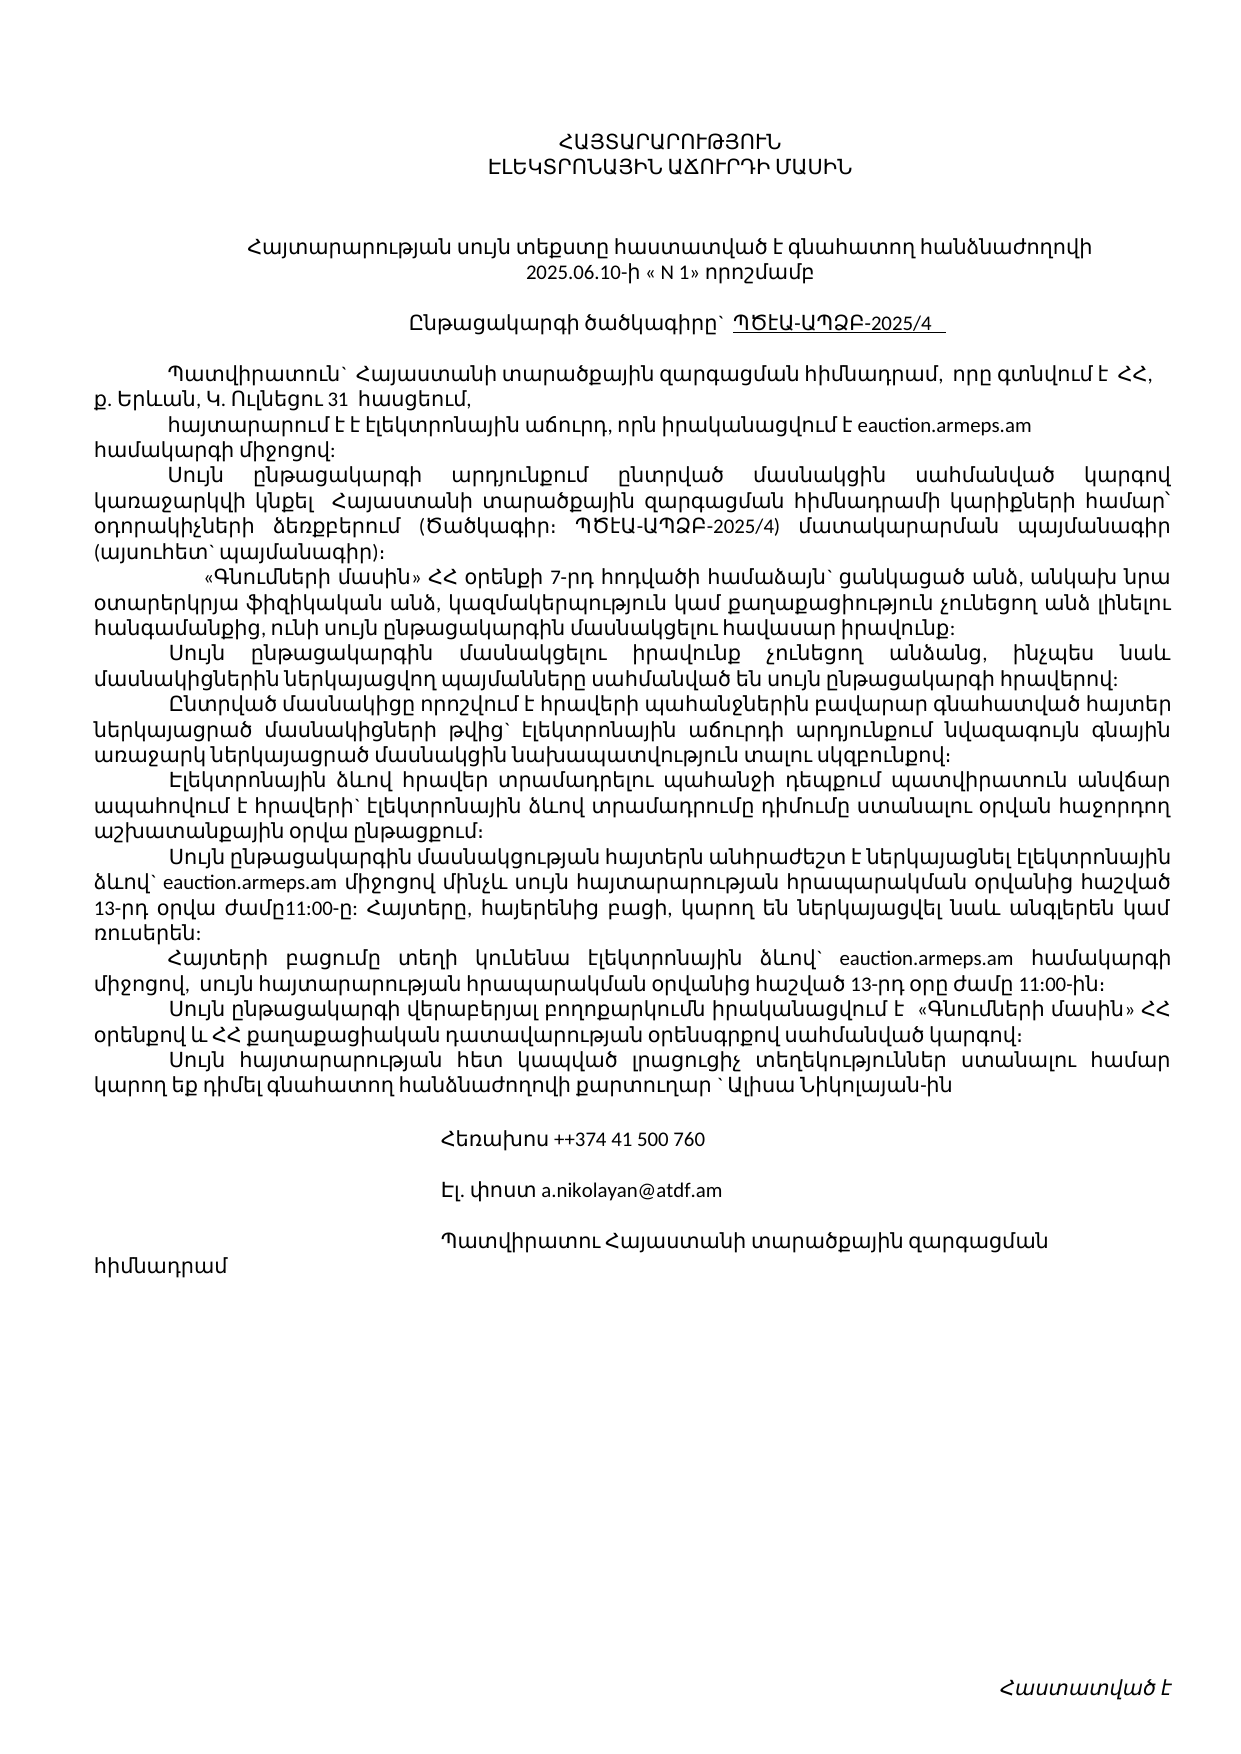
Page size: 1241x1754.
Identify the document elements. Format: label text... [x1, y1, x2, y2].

text ԷԼԵԿՏՐՈՆԱՅԻՆ ԱՃՈՒՐԴԻ ՄԱՍԻՆ [94, 154, 1171, 180]
text Պատվիրատու Հայաստանի տարածքային զարգացման հիմնադրամ [94, 1228, 1171, 1279]
text Հաստատված է [94, 1675, 1171, 1701]
text Հեռախոս ++374 41 500 760 [94, 1126, 1171, 1152]
text Հայտարարության սույն տեքստը հաստատված է գնահատող հանձնաժողովի [94, 234, 1171, 259]
text ՀԱՅՏԱՐԱՐՈՒԹՅՈՒՆ [94, 129, 1171, 154]
text Սույն ընթացակարգին մասնակցության հայտերն անհրաժեշտ է ներկայացնել էլեկտրոնային ձևով` eauction.armeps.am միջոցով մինչև սույն հայտարարության հրապարակման օրվանից հաշված 13-րդ օրվա ժամը11:00-ը: Հայտերը, հայերենից բացի, կարող են ներկայացվել նաև անգլերեն կամ ռուսերեն: [94, 844, 1171, 946]
text Էլեկտրոնային ձևով հրավեր տրամադրելու պահանջի դեպքում պատվիրատուն անվճար ապահովում է հրավերի` էլեկտրոնային ձևով տրամադրումը դիմումը ստանալու օրվան հաջորդող աշխատանքային օրվա ընթացքում։ [94, 768, 1171, 844]
text Սույն ընթացակարգի վերաբերյալ բողոքարկումն իրականացվում է «Գնումների մասին» ՀՀ օրենքով և ՀՀ քաղաքացիական դատավարության օրենսգրքով սահմանված կարգով։ [94, 996, 1171, 1047]
text Էլ. փոստ a.nikolayan@atdf.am [94, 1177, 1171, 1203]
text Ընտրված մասնակիցը որոշվում է հրավերի պահանջներին բավարար գնահատված հայտեր ներկայացրած մասնակիցների թվից` էլեկտրոնային աճուրդի արդյունքում նվազագույն գնային առաջարկ ներկայացրած մասնակցին նախապատվություն տալու սկզբունքով։ [94, 691, 1171, 768]
text Սույն հայտարարության հետ կապված լրացուցիչ տեղեկություններ ստանալու համար կարող եք դիմել գնահատող հանձնաժողովի քարտուղար ` Ալիսա Նիկոլայան-ին [94, 1047, 1171, 1098]
text հայտարարում է է էլեկտրոնային աճուրդ, որն իրականացվում է eauction.armeps.am համակարգի միջոցով: [94, 412, 1171, 463]
text Սույն ընթացակարգի արդյունքում ընտրված մասնակցին սահմանված կարգով կառաջարկվի կնքել Հայաստանի տարածքային զարգացման հիմնադրամի կարիքների համար՝ օդորակիչների ձեռքբերում (Ծածկագիր։ ՊԾէԱ-ԱՊՁԲ-2025/4) մատակարարման պայմանագիր (այսուհետ` պայմանագիր)։ [94, 463, 1171, 564]
text Հայտերի բացումը տեղի կունենա էլեկտրոնային ձևով` eauction.armeps.am համակարգի միջոցով, սույն հայտարարության հրապարակման օրվանից հաշված 13-րդ օրը ժամը 11:00-ին։ [94, 946, 1171, 996]
text 2025.06.10 -ի « N 1» որոշմամբ [94, 259, 1171, 285]
text Սույն ընթացակարգին մասնակցելու իրավունք չունեցող անձանց, ինչպես նաև մասնակիցներին ներկայացվող պայմանները սահմանված են սույն ընթացակարգի հրավերով: [94, 641, 1171, 691]
text «Գնումների մասին» ՀՀ օրենքի 7-րդ հոդվածի համաձայն` ցանկացած անձ, անկախ նրա օտարերկրյա ֆիզիկական անձ, կազմակերպություն կամ քաղաքացիություն չունեցող անձ լինելու հանգամանքից, ունի սույն ընթացակարգին մասնակցելու հավասար իրավունք: [94, 564, 1171, 641]
text Ընթացակարգի ծածկագիրը` ՊԾէԱ-ԱՊՁԲ-2025/4 [94, 310, 1171, 336]
text Պատվիրատուն` Հայաստանի տարածքային զարգացման հիմնադրամ, որը գտնվում է ՀՀ, ք. Երևան, Կ. Ուլնեցու 31 հասցեում, [94, 361, 1171, 412]
